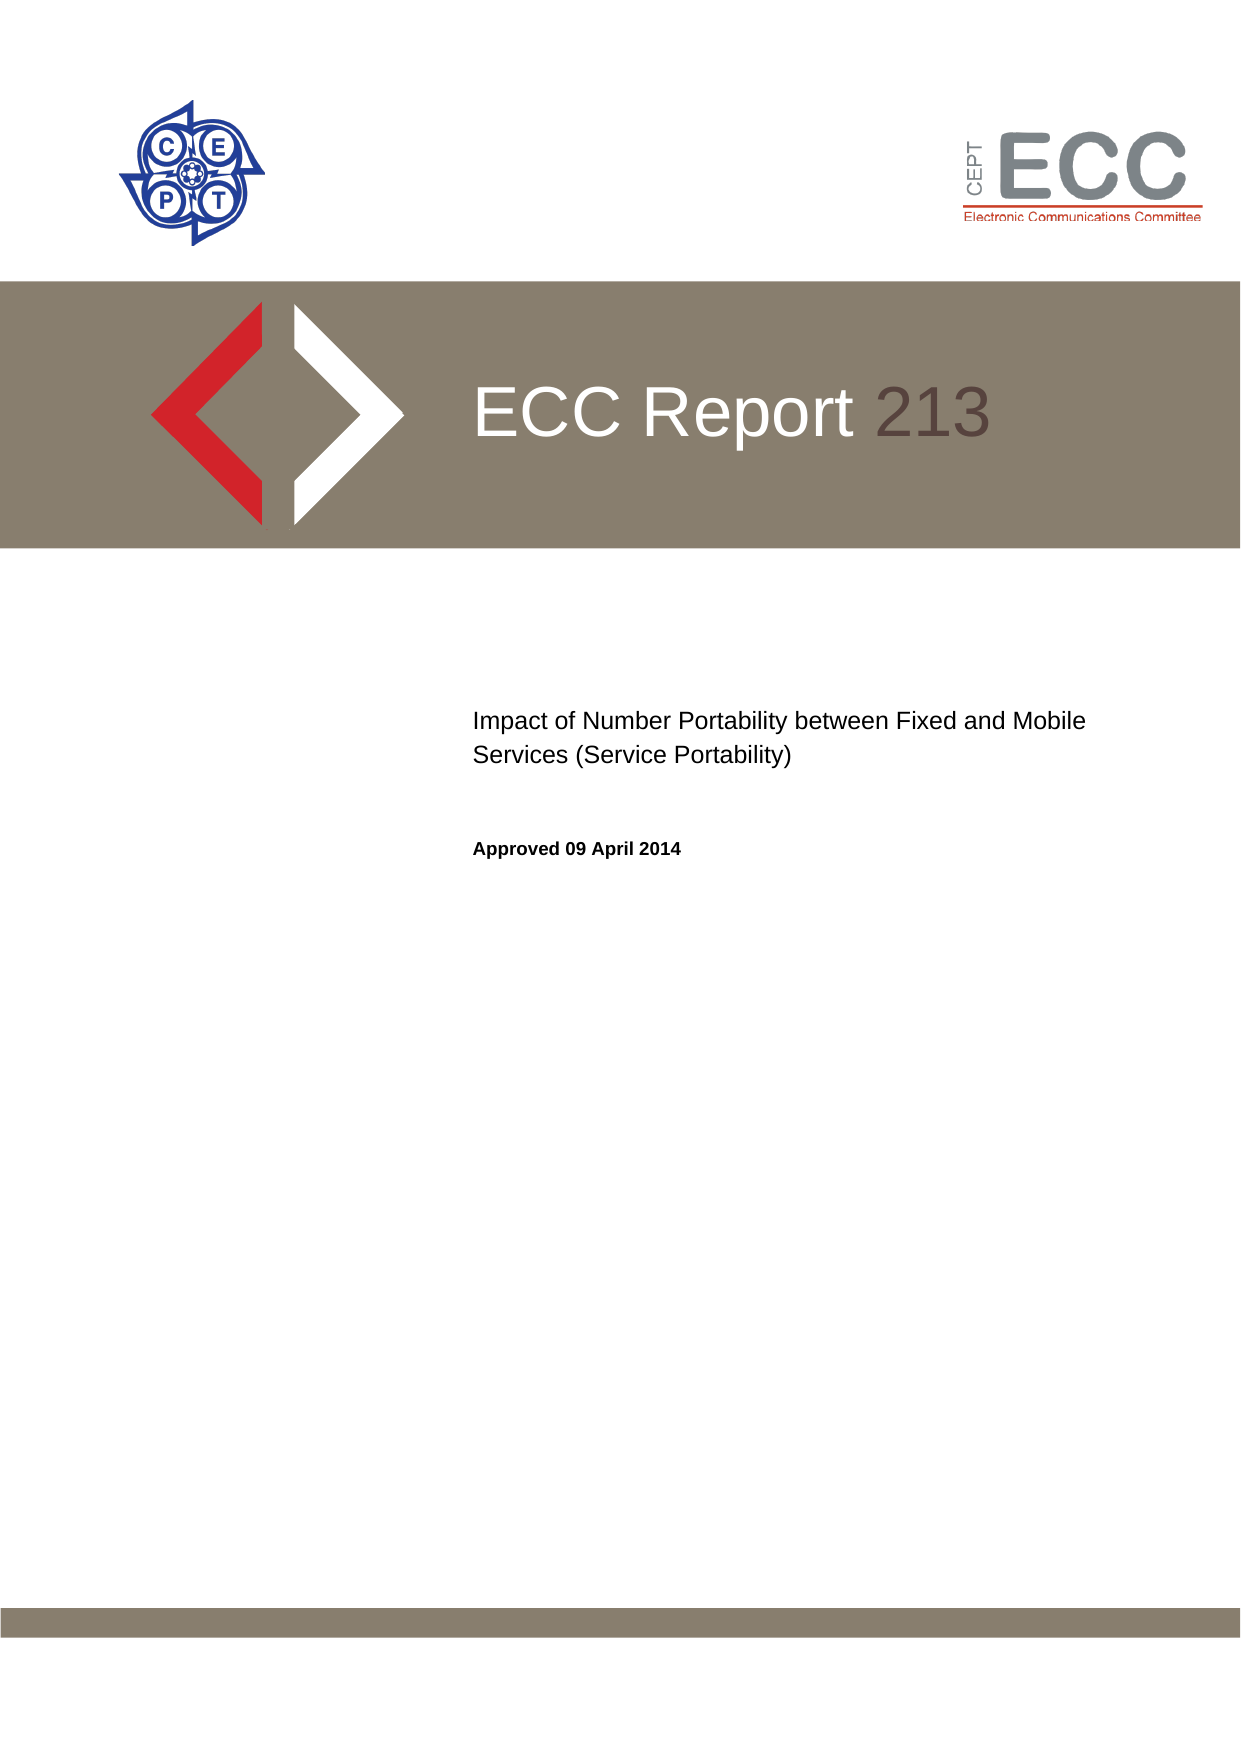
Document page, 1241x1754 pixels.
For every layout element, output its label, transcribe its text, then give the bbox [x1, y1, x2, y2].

title Impact of Number Portability between Fixed and Mobile Services (Service Portability) [472, 706, 1122, 769]
title Approved 09 April 2014 [472, 837, 1122, 859]
